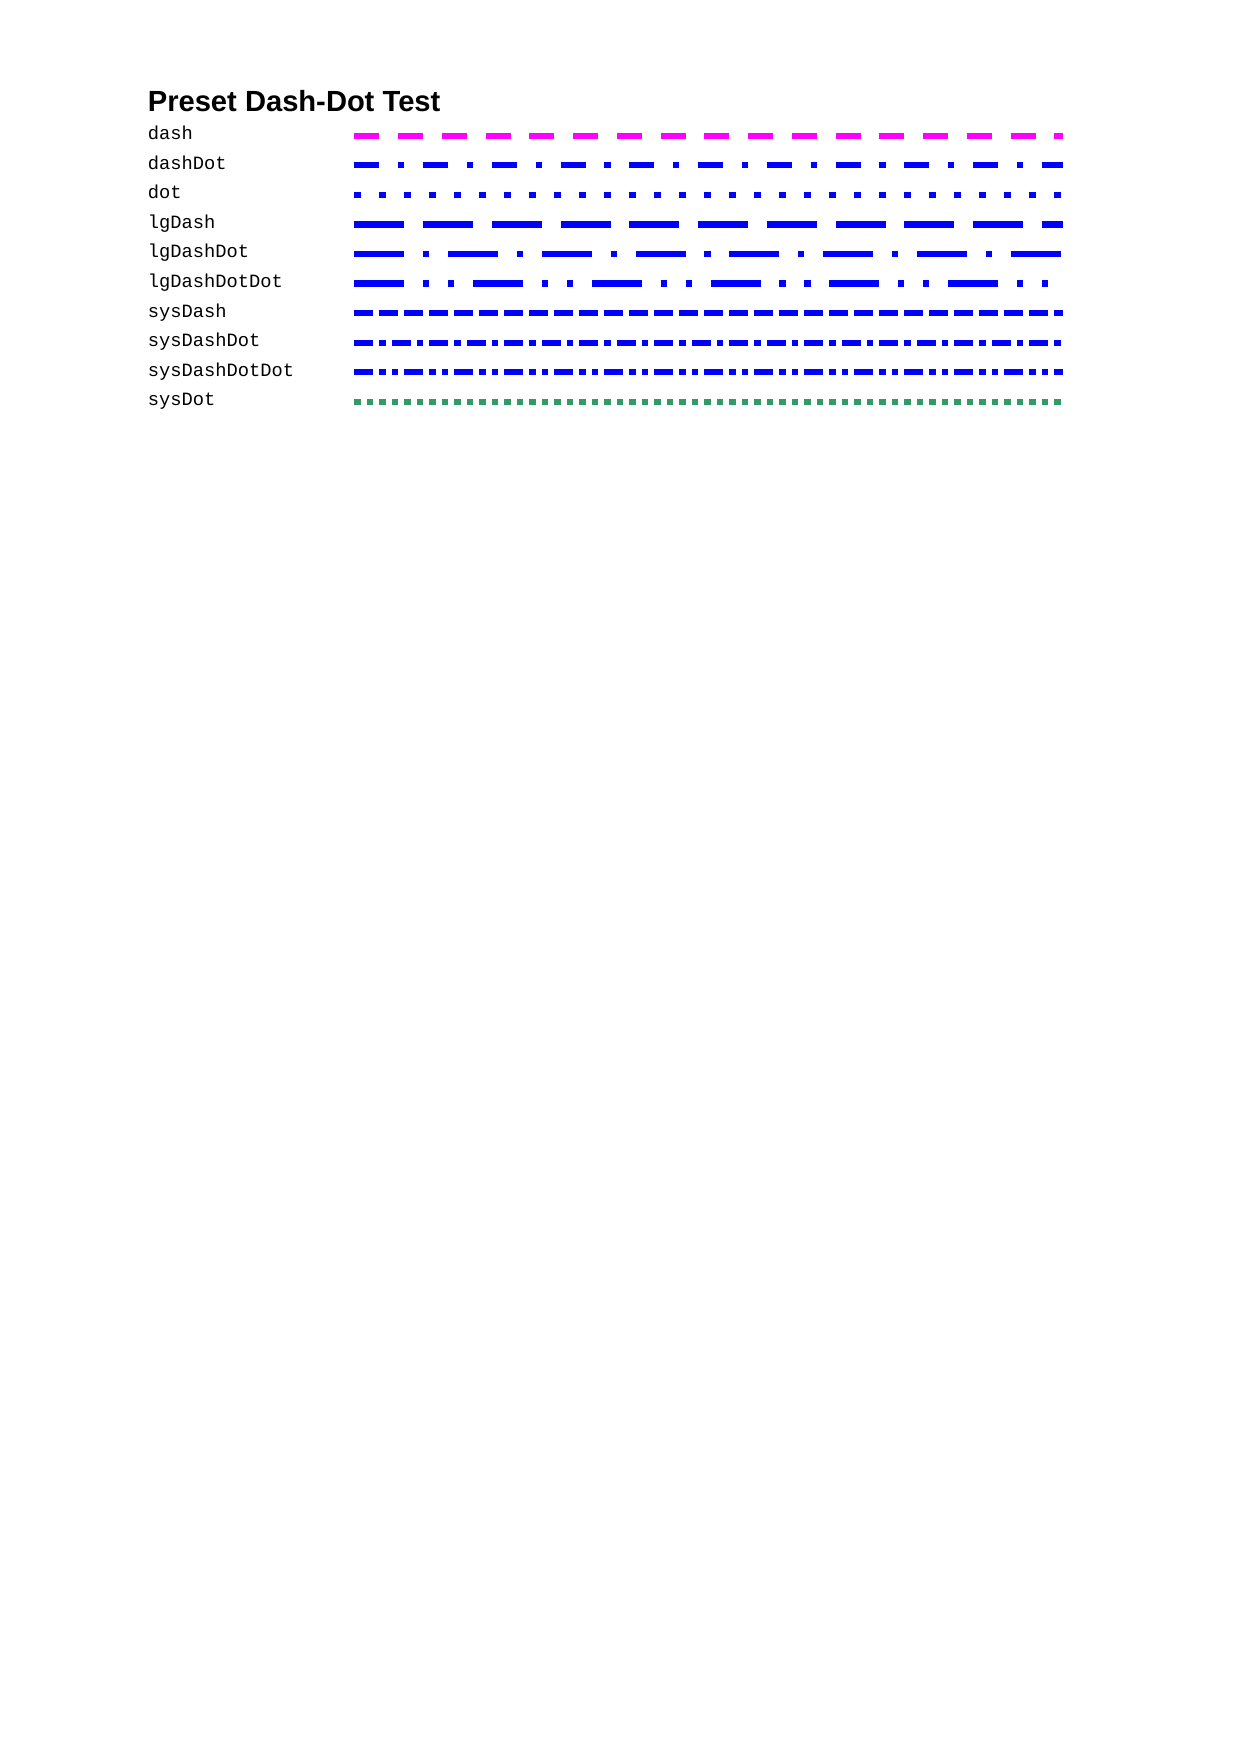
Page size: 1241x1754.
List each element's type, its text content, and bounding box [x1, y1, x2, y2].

text dot [148, 183, 1181, 204]
text dashDot [148, 153, 1181, 175]
text lgDashDot [148, 242, 1181, 263]
text sysDot [148, 390, 1181, 411]
text lgDash [148, 213, 1181, 234]
text sysDash [148, 301, 1181, 323]
text sysDashDotDot [148, 361, 1181, 382]
text dash [148, 124, 1181, 145]
text sysDashDot [148, 331, 1181, 352]
subtitle Preset Dash-Dot Test [148, 84, 1181, 118]
text lgDashDotDot [148, 272, 1181, 293]
